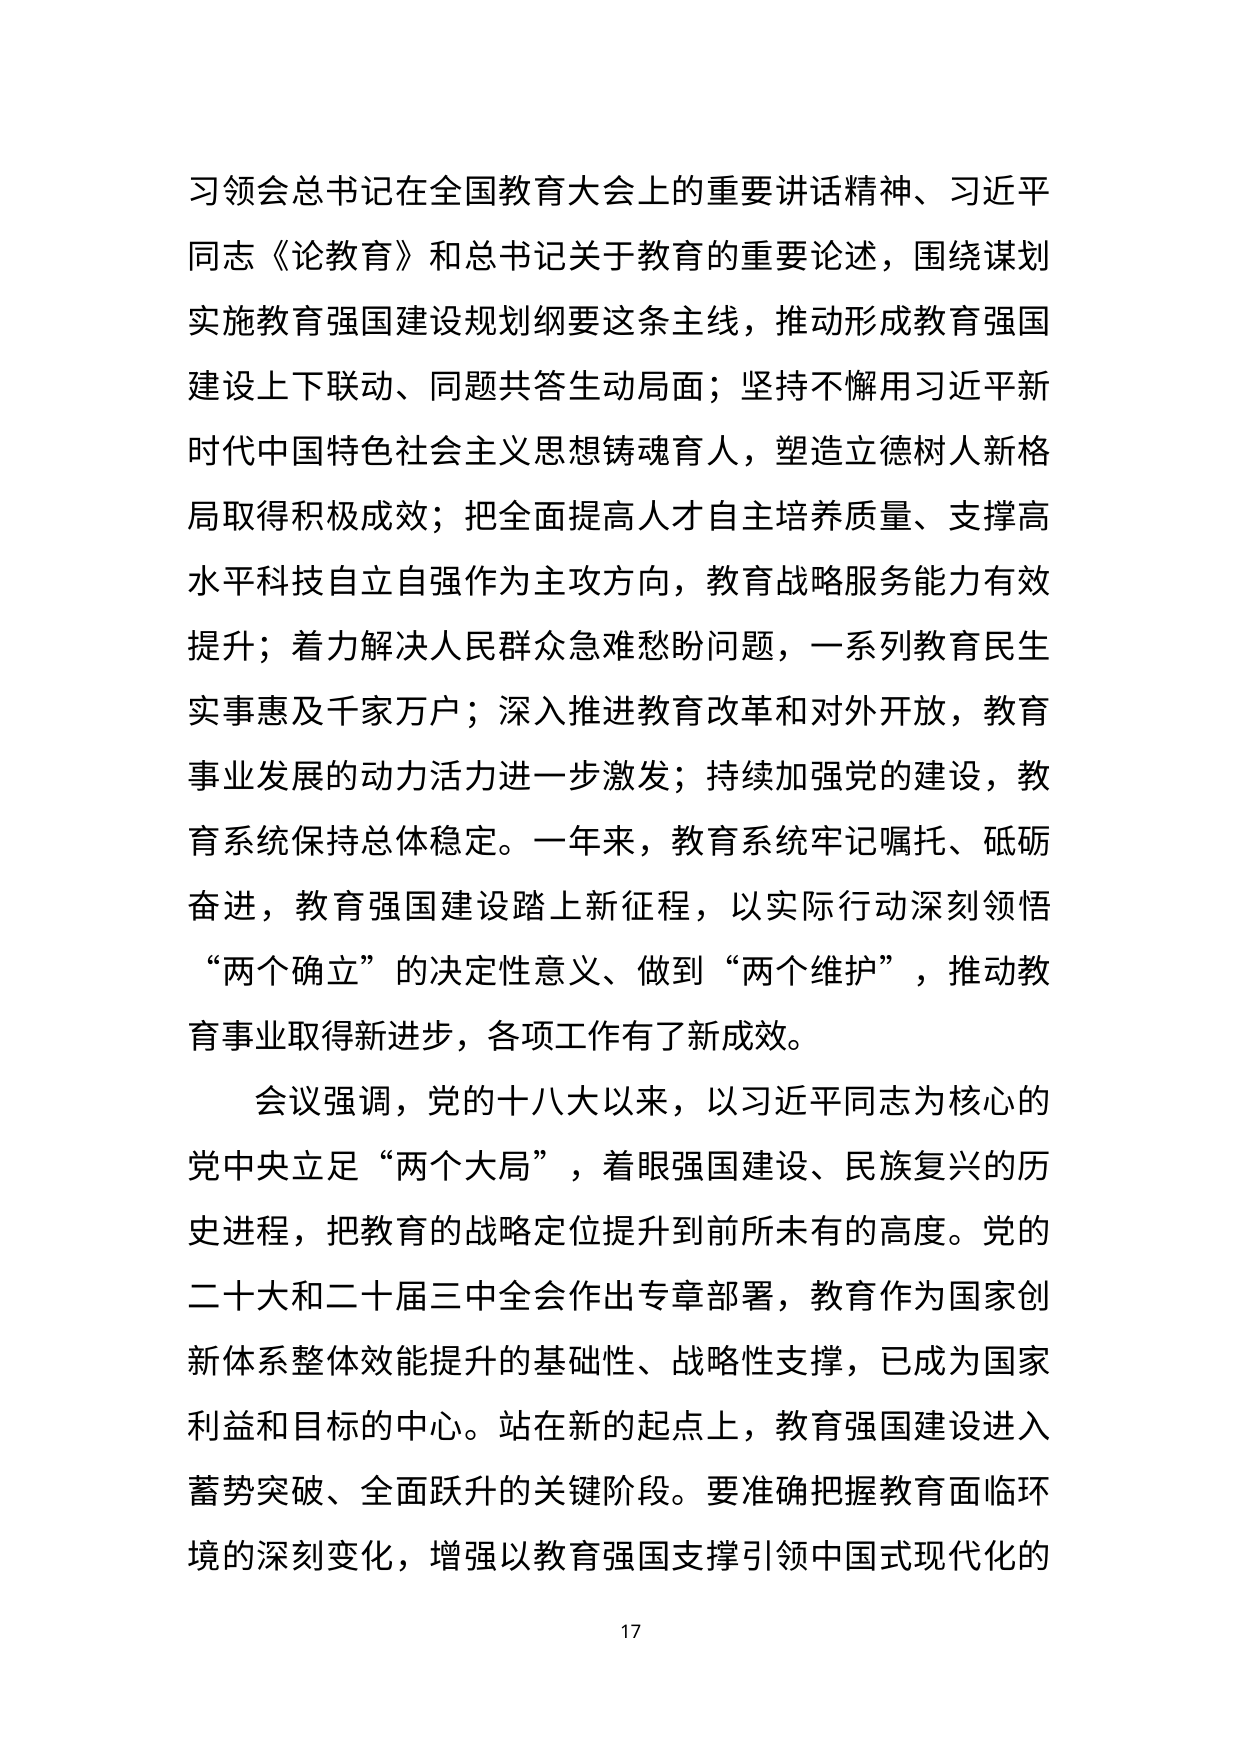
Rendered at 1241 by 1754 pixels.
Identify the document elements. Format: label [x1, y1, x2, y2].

text [187, 1066, 1053, 1586]
text [187, 156, 1053, 1066]
